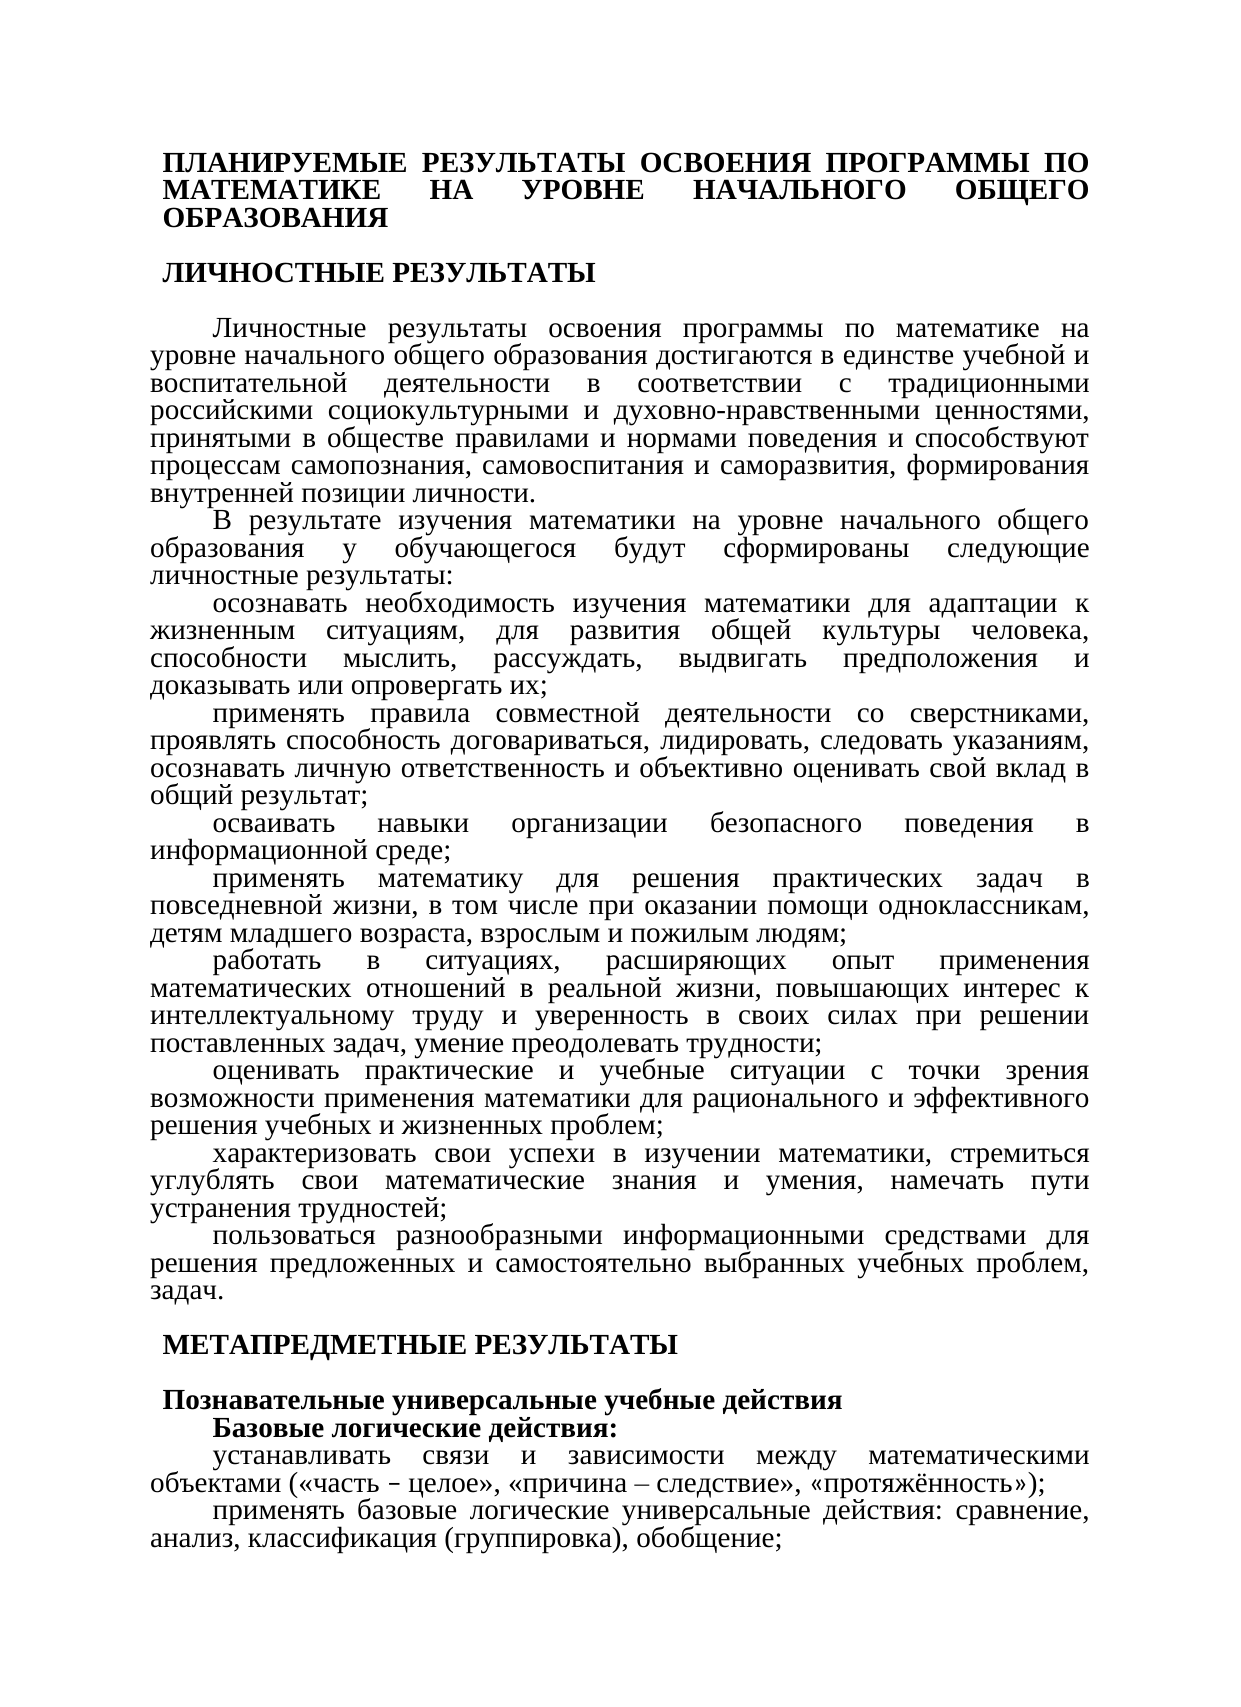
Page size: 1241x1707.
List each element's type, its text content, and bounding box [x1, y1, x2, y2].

text осваивать навыки организации безопасного поведения в информационной среде; [150, 810, 1090, 865]
text применять математику для решения практических задач в повседневной жизни, в том числе при оказании помощи одноклассникам, детям младшего возраста, взрослым и пожилым людям; [150, 865, 1090, 947]
text Личностные результаты освоения программы по математике на уровне начального общего образования достигаются в единстве учебной и воспитательной деятельности в соответствии с традиционными российскими социокультурными и духовно-нравственными ценностями, принятыми в обществе правилами и нормами поведения и способствуют процессам самопознания, самовоспитания и саморазвития, формирования внутренней позиции личности. [150, 315, 1090, 507]
text оценивать практические и учебные ситуации с точки зрения возможности применения математики для рационального и эффективного решения учебных и жизненных проблем; [150, 1057, 1090, 1140]
text характеризовать свои успехи в изучении математики, стремиться углублять свои математические знания и умения, намечать пути устранения трудностей; [150, 1140, 1090, 1222]
text ПЛАНИРУЕМЫЕ РЕЗУЛЬТАТЫ ОСВОЕНИЯ ПРОГРАММЫ ПО МАТЕМАТИКЕ НА УРОВНЕ НАЧАЛЬНОГО ОБЩЕГО ОБРАЗОВАНИЯ [162, 150, 1090, 232]
text работать в ситуациях, расширяющих опыт применения математических отношений в реальной жизни, повышающих интерес к интеллектуальному труду и уверенность в своих силах при решении поставленных задач, умение преодолевать трудности; [150, 947, 1090, 1057]
text Познавательные универсальные учебные действия [162, 1387, 1090, 1415]
text МЕТАПРЕДМЕТНЫЕ РЕЗУЛЬТАТЫ [162, 1332, 1090, 1360]
text применять базовые логические универсальные действия: сравнение, анализ, классификация (группировка), обобщение; [150, 1497, 1090, 1552]
text Базовые логические действия: [150, 1415, 1090, 1442]
text осознавать необходимость изучения математики для адаптации к жизненным ситуациям, для развития общей культуры человека, способности мыслить, рассуждать, выдвигать предположения и доказывать или опровергать их; [150, 590, 1090, 700]
text пользоваться разнообразными информационными средствами для решения предложенных и самостоятельно выбранных учебных проблем, задач. [150, 1222, 1090, 1305]
text применять правила совместной деятельности со сверстниками, проявлять способность договариваться, лидировать, следовать указаниям, осознавать личную ответственность и объективно оценивать свой вклад в общий результат; [150, 700, 1090, 810]
text устанавливать связи и зависимости между математическими объектами («часть – целое», «причина – следствие», «протяжённость»); [150, 1442, 1090, 1497]
text В результате изучения математики на уровне начального общего образования у обучающегося будут сформированы следующие личностные результаты: [150, 507, 1090, 590]
text ЛИЧНОСТНЫЕ РЕЗУЛЬТАТЫ [162, 260, 1090, 287]
